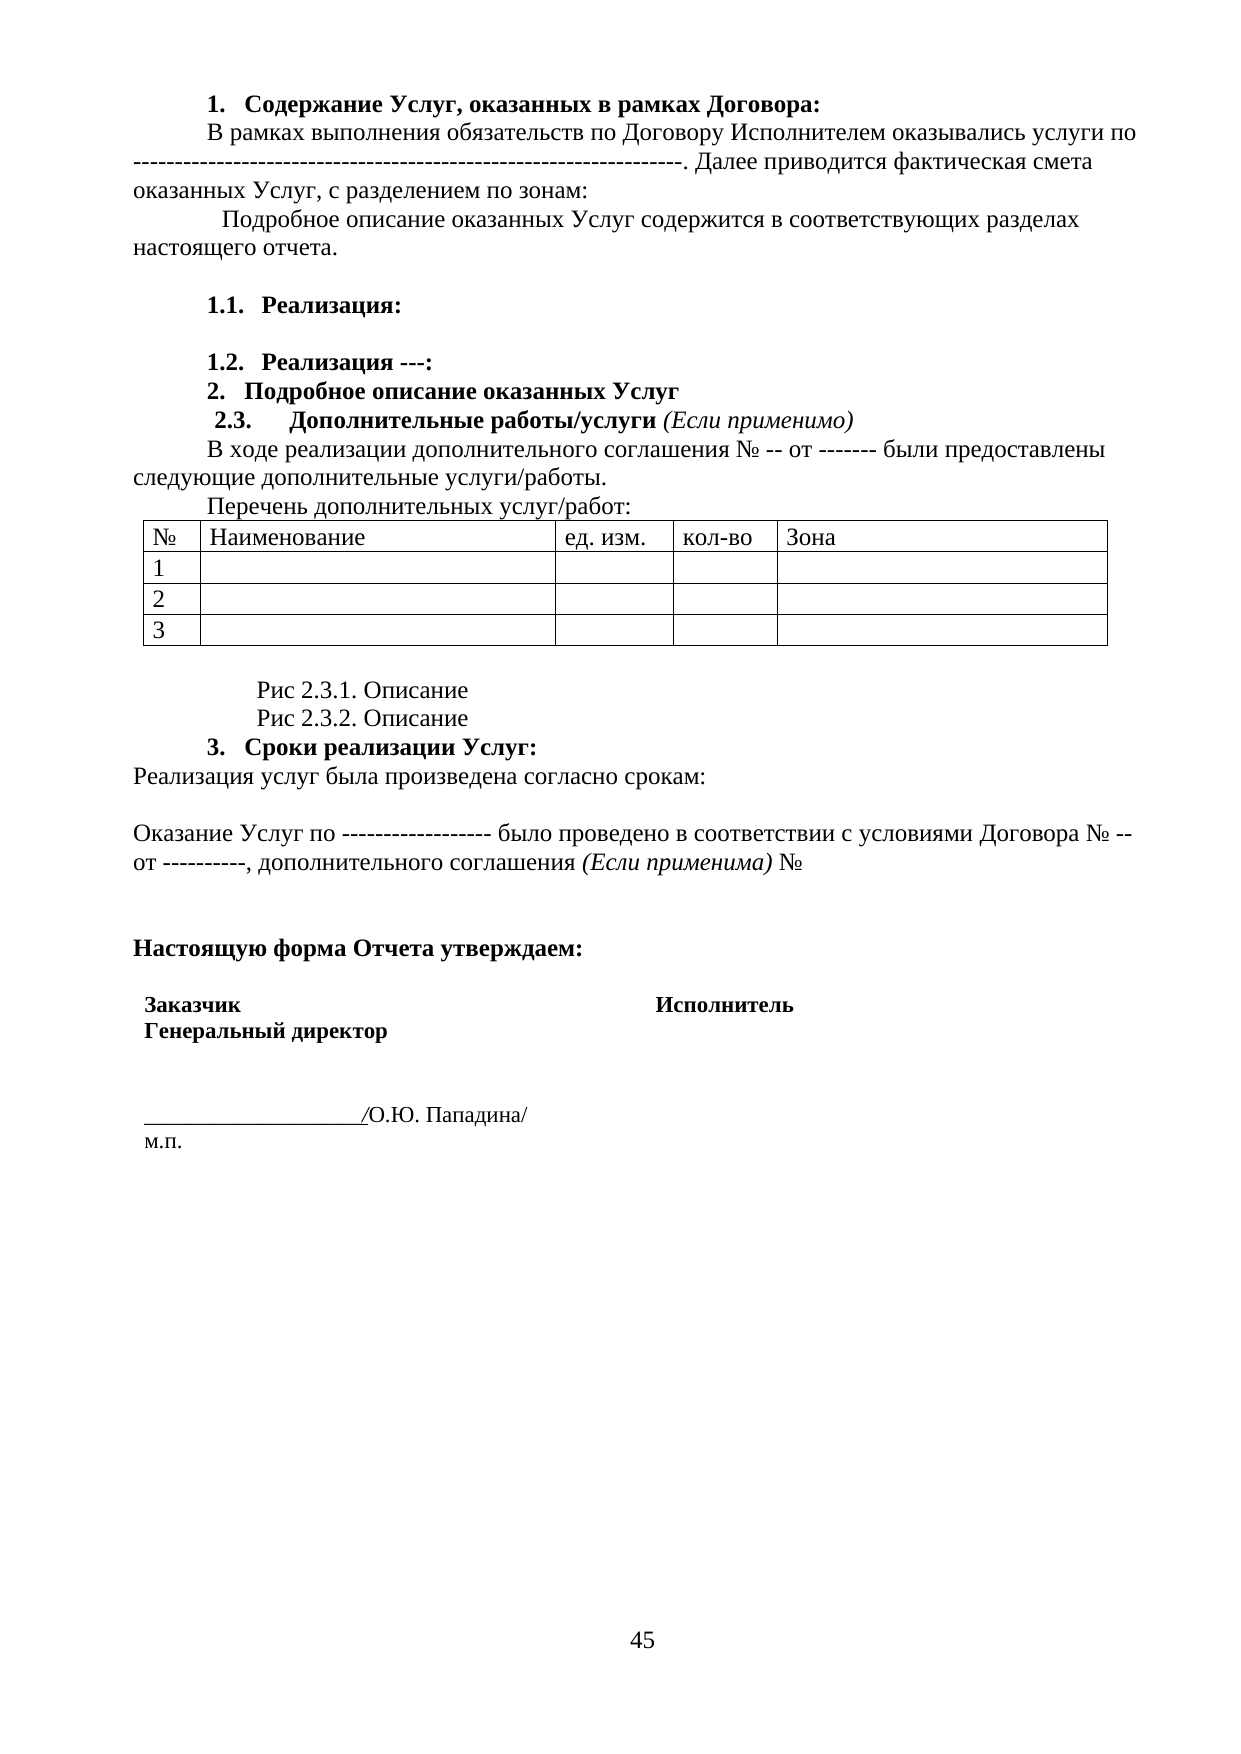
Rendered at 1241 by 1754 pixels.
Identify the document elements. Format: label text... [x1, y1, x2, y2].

text Рис 2.3.1. Описание [256, 675, 1152, 703]
table_header кол-во [674, 521, 777, 551]
text Реализация услуг была произведена согласно срокам: [133, 761, 1152, 790]
list Содержание Услуг, оказанных в рамках Договора: [207, 89, 1152, 117]
text Перечень дополнительных услуг/работ: [133, 491, 1152, 520]
table_cell [201, 584, 555, 614]
table_cell 1 [144, 552, 200, 582]
table_cell [556, 615, 673, 645]
table_cell [778, 552, 1107, 582]
text В рамках выполнения обязательств по Договору Исполнителем оказывались услуги по ------------------------------------------------------------------. Далее приводится фактическая смета оказанных Услуг, с разделением по зонам: [133, 117, 1152, 204]
table_header Заказчик Генеральный директор ___________________/О.Ю. Пападина/ м.п. [133, 991, 644, 1154]
table_cell [201, 552, 555, 582]
list Дополнительные работы/услуги (Если применимо) [214, 405, 1152, 434]
table_cell [556, 584, 673, 614]
table_cell [778, 584, 1107, 614]
text В ходе реализации дополнительного соглашения № -- от ------- были предоставлены следующие дополнительные услуги/работы. [133, 434, 1152, 491]
table_header Наименование [201, 521, 555, 551]
text Оказание Услуг по ------------------ было проведено в соответствии с условиями Договора № -- от ----------, дополнительного соглашения (Если применима) № [133, 818, 1152, 876]
table_cell [556, 552, 673, 582]
list Подробное описание оказанных Услуг [207, 376, 1152, 405]
list Сроки реализации Услуг: [207, 732, 1152, 761]
table_cell [778, 615, 1107, 645]
table_cell 2 [144, 584, 200, 614]
table_header Исполнитель [644, 991, 1152, 1154]
table_cell 3 [144, 615, 200, 645]
text Настоящую форма Отчета утверждаем: [133, 933, 1152, 962]
table_cell [674, 584, 777, 614]
table_header № [144, 521, 200, 551]
text Рис 2.3.2. Описание [256, 703, 1152, 732]
table_header ед. изм. [556, 521, 673, 551]
table_cell [674, 615, 777, 645]
text Подробное описание оказанных Услуг содержится в соответствующих разделах настоящего отчета. [133, 204, 1152, 261]
table_cell [674, 552, 777, 582]
list Реализация: [207, 290, 1152, 319]
table_cell [201, 615, 555, 645]
table_header Зона [778, 521, 1107, 551]
list Реализация ---: [207, 347, 1152, 376]
